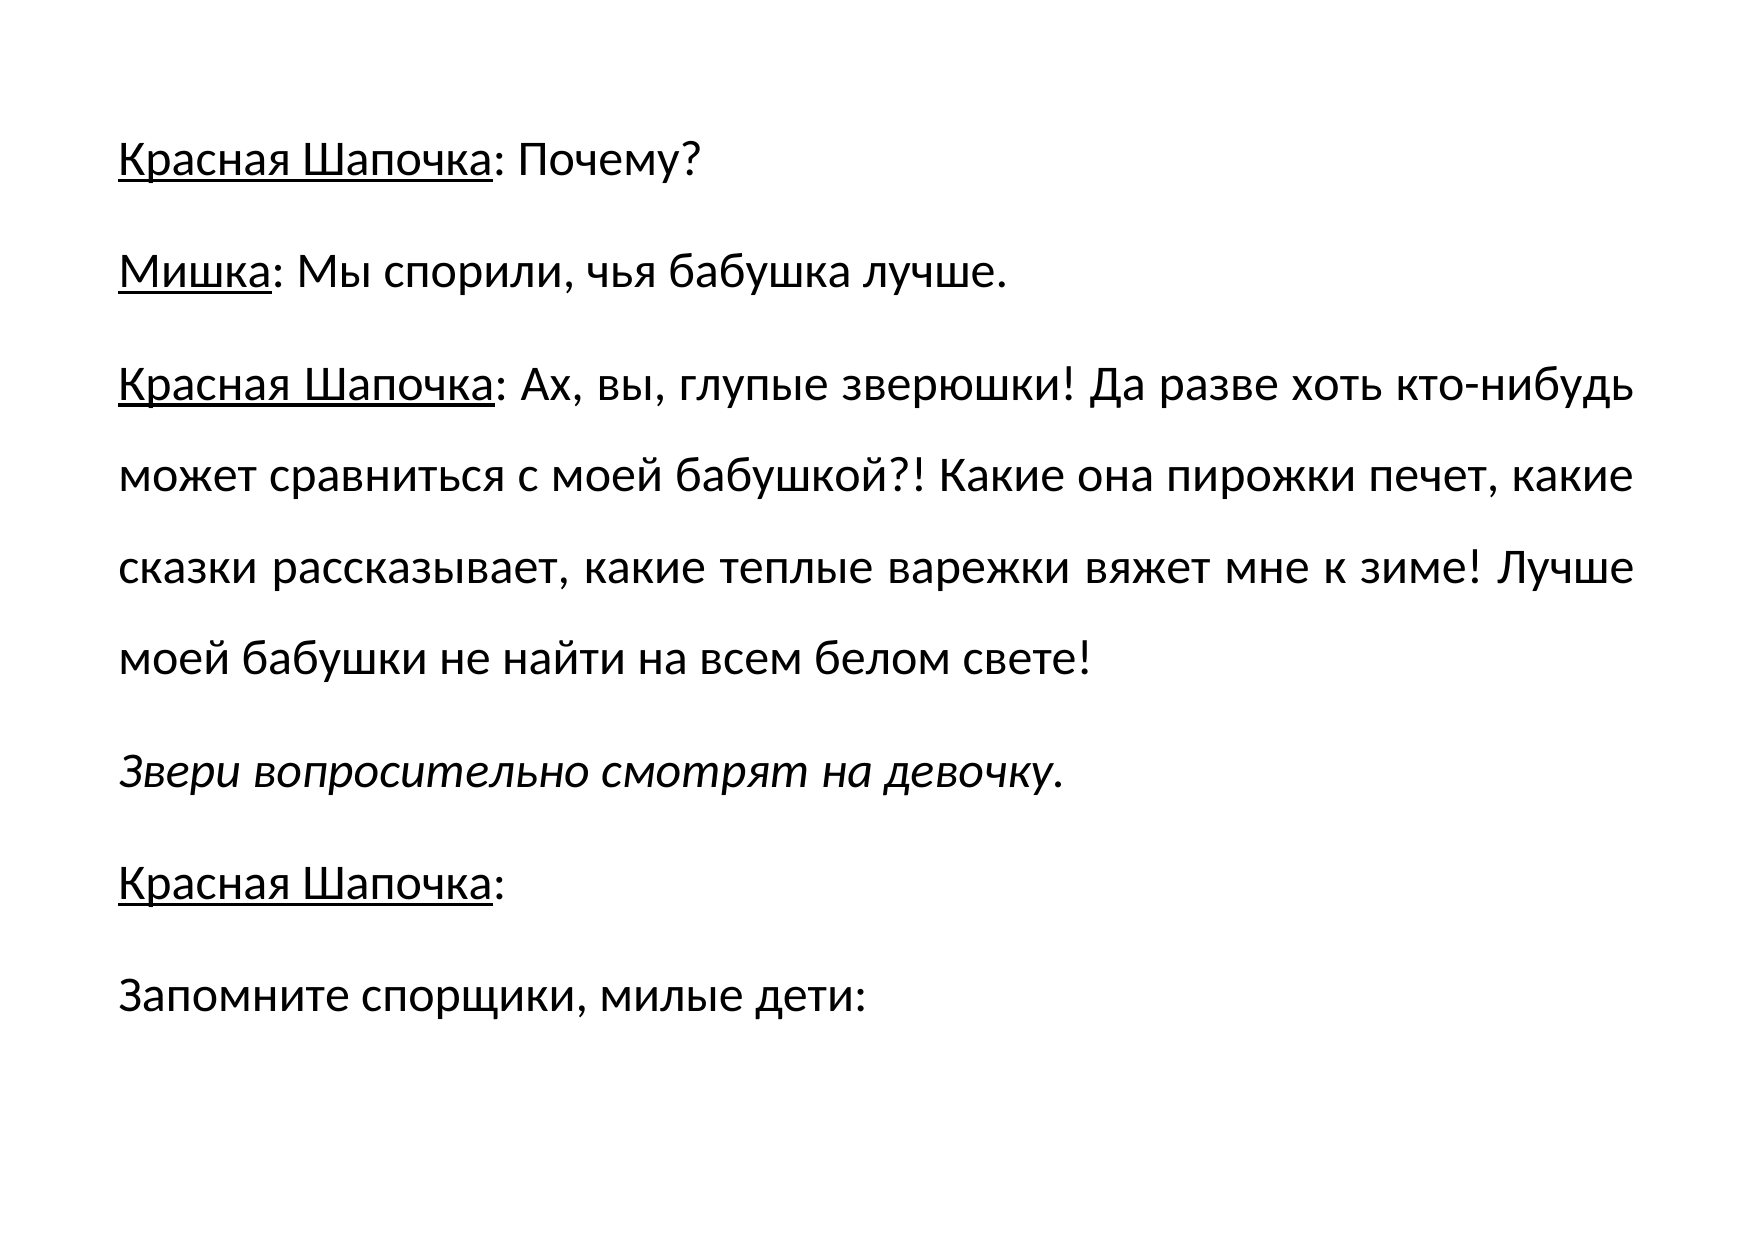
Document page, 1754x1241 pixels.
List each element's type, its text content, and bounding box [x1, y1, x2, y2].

text Красная Шапочка: Почему? [118, 127, 1636, 188]
text Мишка: Мы спорили, чья бабушка лучше. [118, 239, 1636, 300]
text Запомните спорщики, милые дети: [118, 963, 1636, 1024]
text Красная Шапочка: Ах, вы, глупые зверюшки! Да разве хоть кто-нибудь может сравниться с моей бабушкой?! Какие она пирожки печет, какие сказки рассказывает, какие теплые варежки вяжет мне к зиме! Лучше моей бабушки не найти на всем белом свете! [118, 351, 1636, 687]
text Красная Шапочка: [118, 851, 1636, 912]
text Звери вопросительно смотрят на девочку. [118, 738, 1636, 799]
